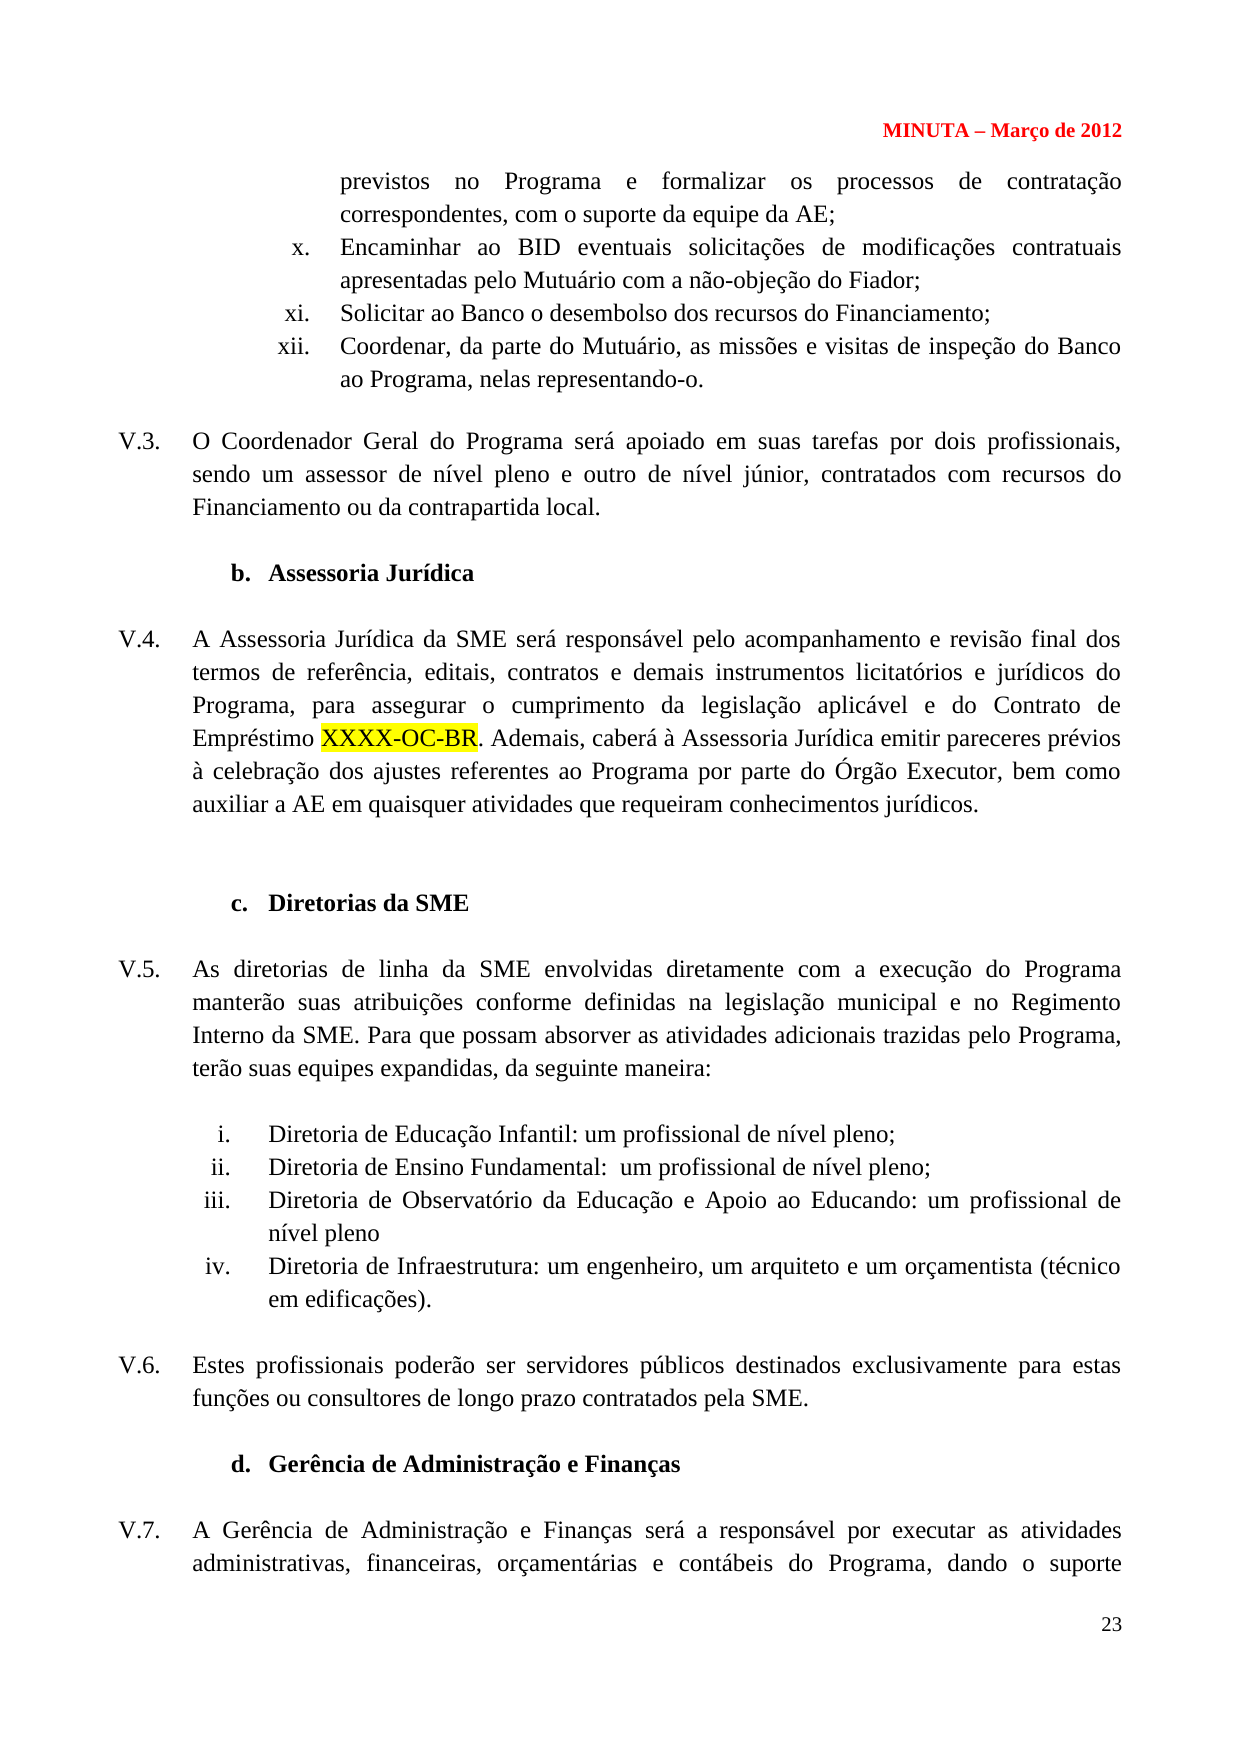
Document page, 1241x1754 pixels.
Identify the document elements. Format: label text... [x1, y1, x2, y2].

list Diretoria de Educação Infantil: um profissional de nível pleno; [231, 1119, 1122, 1148]
list Solicitar ao Banco o desembolso dos recursos do Financiamento; [310, 298, 1122, 327]
list Diretorias da SME [231, 888, 1122, 917]
list Gerência de Administração e Finanças [231, 1449, 1122, 1478]
list Diretoria de Observatório da Educação e Apoio ao Educando: um profissional de nível pleno [231, 1185, 1122, 1247]
list Encaminhar ao BID eventuais solicitações de modificações contratuais apresentadas pelo Mutuário com a não-objeção do Fiador; [310, 232, 1122, 294]
list Assessoria Jurídica [231, 558, 1122, 587]
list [118, 1515, 1122, 1577]
list Estes profissionais poderão ser servidores públicos destinados exclusivamente para estas funções ou consultores de longo prazo contratados pela SME. [118, 1350, 1122, 1412]
list Diretoria de Ensino Fundamental: um profissional de nível pleno; [231, 1152, 1122, 1181]
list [310, 166, 1122, 228]
list Coordenar, da parte do Mutuário, as missões e visitas de inspeção do Banco ao Programa, nelas representando-o. [310, 331, 1122, 393]
list A Assessoria Jurídica da SME será responsável pelo acompanhamento e revisão final dos termos de referência, editais, contratos e demais instrumentos licitatórios e jurídicos do Programa, para assegurar o cumprimento da legislação aplicável e do Contrato de Empréstimo XXXX-OC-BR. Ademais, caberá à Assessoria Jurídica emitir pareceres prévios à celebração dos ajustes referentes ao Programa por parte do Órgão Executor, bem como auxiliar a AE em quaisquer atividades que requeiram conhecimentos jurídicos. [118, 624, 1122, 818]
list O Coordenador Geral do Programa será apoiado em suas tarefas por dois profissionais, sendo um assessor de nível pleno e outro de nível júnior, contratados com recursos do Financiamento ou da contrapartida local. [118, 426, 1122, 521]
list Diretoria de Infraestrutura: um engenheiro, um arquiteto e um orçamentista (técnico em edificações). [231, 1251, 1122, 1313]
list As diretorias de linha da SME envolvidas diretamente com a execução do Programa manterão suas atribuições conforme definidas na legislação municipal e no Regimento Interno da SME. Para que possam absorver as atividades adicionais trazidas pelo Programa, terão suas equipes expandidas, da seguinte maneira: [118, 954, 1122, 1082]
